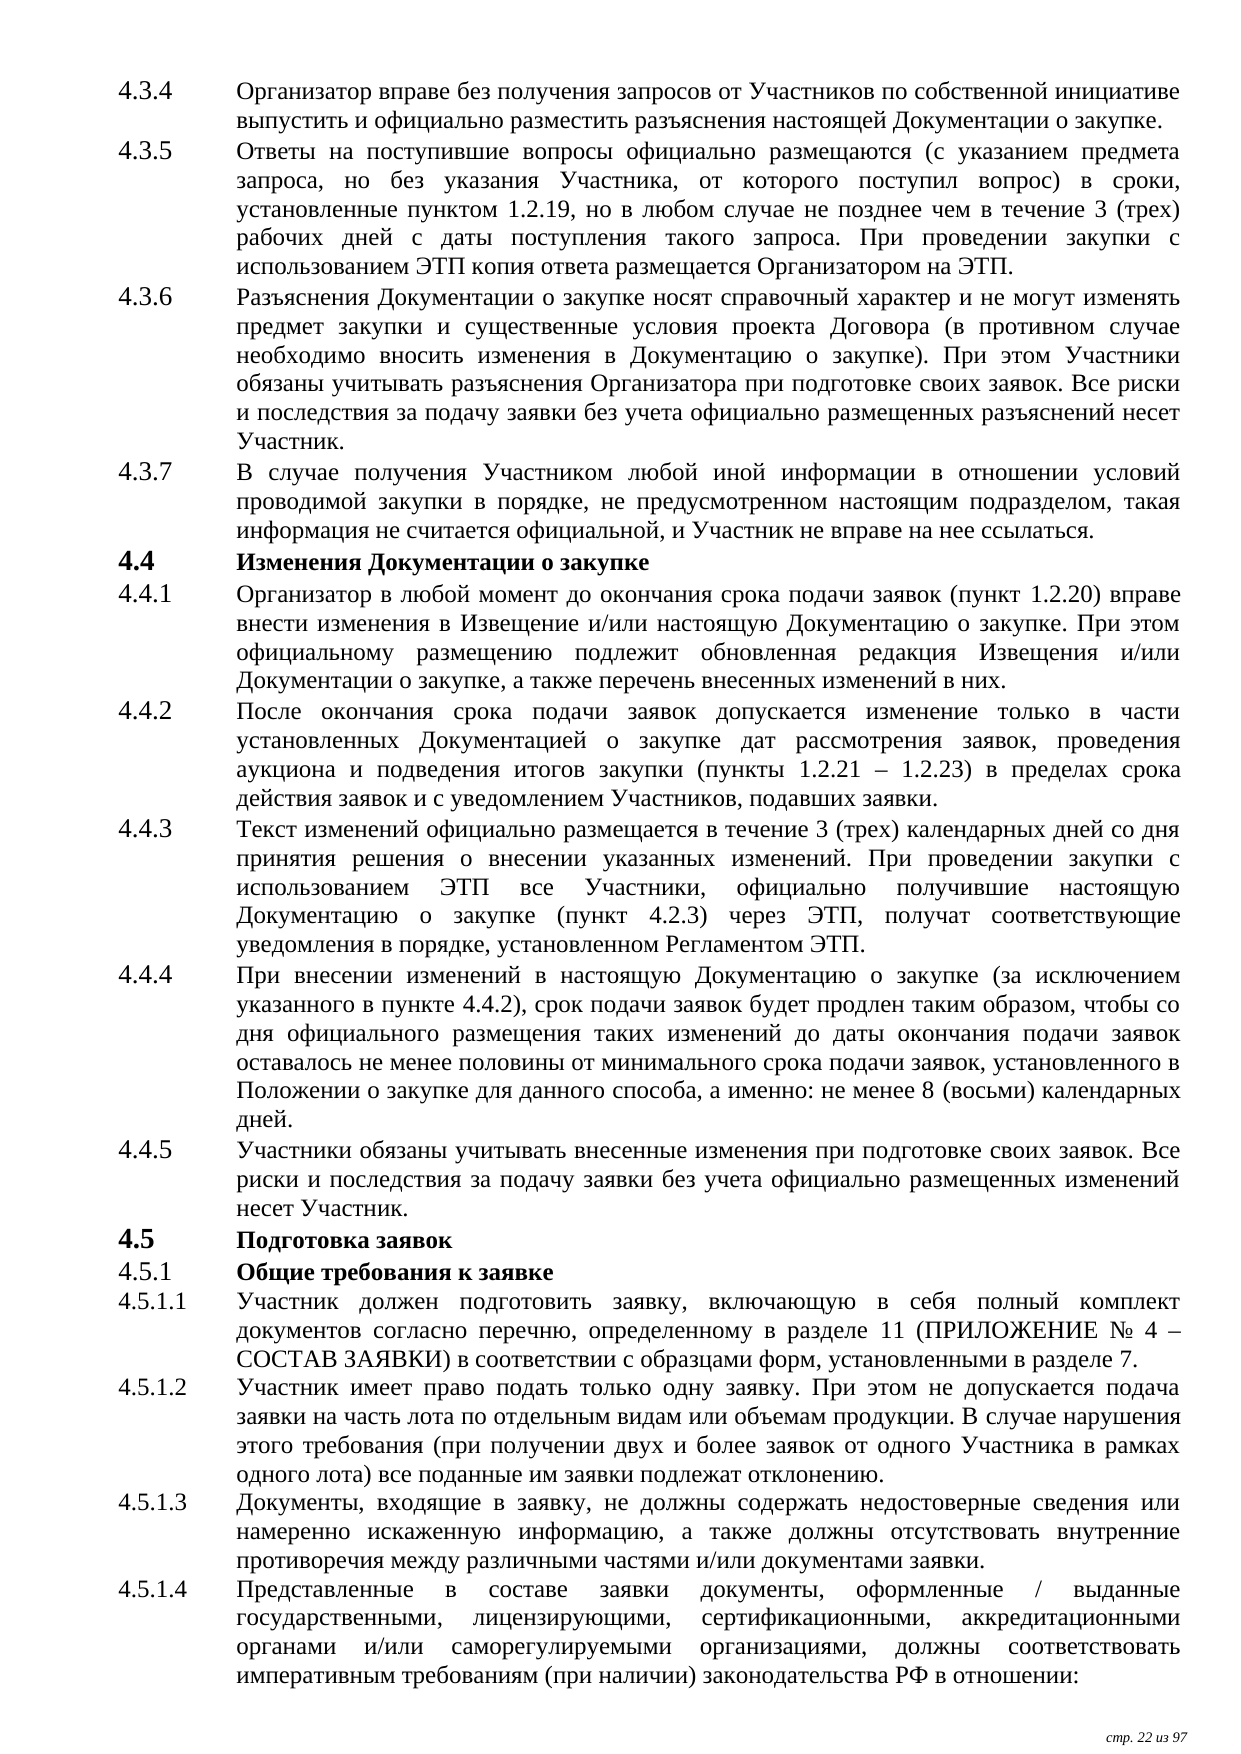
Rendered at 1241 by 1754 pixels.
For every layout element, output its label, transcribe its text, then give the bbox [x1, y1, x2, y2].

subtitle Изменения Документации о закупке [118, 543, 1181, 577]
text Ответы на поступившие вопросы официально размещаются (с указанием предмета запроса, но без указания Участника, от которого поступил вопрос) в сроки, установленные пунктом 1.2.19, но в любом случае не позднее чем в течение 3 (трех) рабочих дней с даты поступления такого запроса. При проведении закупки с использованием ЭТП копия ответа размещается Организатором на ЭТП. [118, 134, 1181, 280]
text Представленные в составе заявки документы, оформленные / выданные государственными, лицензирующими, сертификационными, аккредитационными органами и/или саморегулируемыми организациями, должны соответствовать императивным требованиям (при наличии) законодательства РФ в отношении: [118, 1574, 1181, 1689]
list Участник должен подготовить заявку, включающую в себя полный комплект документов согласно перечню, определенному в разделе 11 (ПРИЛОЖЕНИЕ № 4 – СОСТАВ ЗАЯВКИ) в соответствии с образцами форм, установленными в разделе 7. [118, 1286, 1181, 1372]
text Организатор вправе без получения запросов от Участников по собственной инициативе выпустить и официально разместить разъяснения настоящей Документации о закупке. [118, 74, 1181, 134]
text В случае получения Участником любой иной информации в отношении условий проводимой закупки в порядке, не предусмотренном настоящим подразделом, такая информация не считается официальной, и Участник не вправе на нее ссылаться. [118, 455, 1181, 543]
list Участник имеет право подать только одну заявку. При этом не допускается подача заявки на часть лота по отдельным видам или объемам продукции. В случае нарушения этого требования (при получении двух и более заявок от одного Участника в рамках одного лота) все поданные им заявки подлежат отклонению. [118, 1372, 1181, 1487]
text После окончания срока подачи заявок допускается изменение только в части установленных Документацией о закупке дат рассмотрения заявок, проведения аукциона и подведения итогов закупки (пункты 1.2.21 – 1.2.23) в пределах срока действия заявок и с уведомлением Участников, подавших заявки. [118, 694, 1181, 812]
text Текст изменений официально размещается в течение 3 (трех) календарных дней со дня принятия решения о внесении указанных изменений. При проведении закупки с использованием ЭТП все Участники, официально получившие настоящую Документацию о закупке (пункт 4.2.3) через ЭТП, получат соответствующие уведомления в порядке, установленном Регламентом ЭТП. [118, 812, 1181, 958]
text Организатор в любой момент до окончания срока подачи заявок (пункт 1.2.20) вправе внести изменения в Извещение и/или настоящую Документацию о закупке. При этом официальному размещению подлежит обновленная редакция Извещения и/или Документации о закупке, а также перечень внесенных изменений в них. [118, 577, 1181, 694]
subtitle Подготовка заявок [118, 1221, 1181, 1255]
text Общие требования к заявке [118, 1255, 1181, 1286]
text Участники обязаны учитывать внесенные изменения при подготовке своих заявок. Все риски и последствия за подачу заявки без учета официально размещенных изменений несет Участник. [118, 1133, 1181, 1221]
text Разъяснения Документации о закупке носят справочный характер и не могут изменять предмет закупки и существенные условия проекта Договора (в противном случае необходимо вносить изменения в Документацию о закупке). При этом Участники обязаны учитывать разъяснения Организатора при подготовке своих заявок. Все риски и последствия за подачу заявки без учета официально размещенных разъяснений несет Участник. [118, 280, 1181, 455]
text Документы, входящие в заявку, не должны содержать недостоверные сведения или намеренно искаженную информацию, а также должны отсутствовать внутренние противоречия между различными частями и/или документами заявки. [118, 1487, 1181, 1574]
text При внесении изменений в настоящую Документацию о закупке (за исключением указанного в пункте 4.4.2), срок подачи заявок будет продлен таким образом, чтобы со дня официального размещения таких изменений до даты окончания подачи заявок оставалось не менее половины от минимального срока подачи заявок, установленного в Положении о закупке для данного способа, а именно: не менее 8 (восьми) календарных дней. [118, 958, 1181, 1133]
